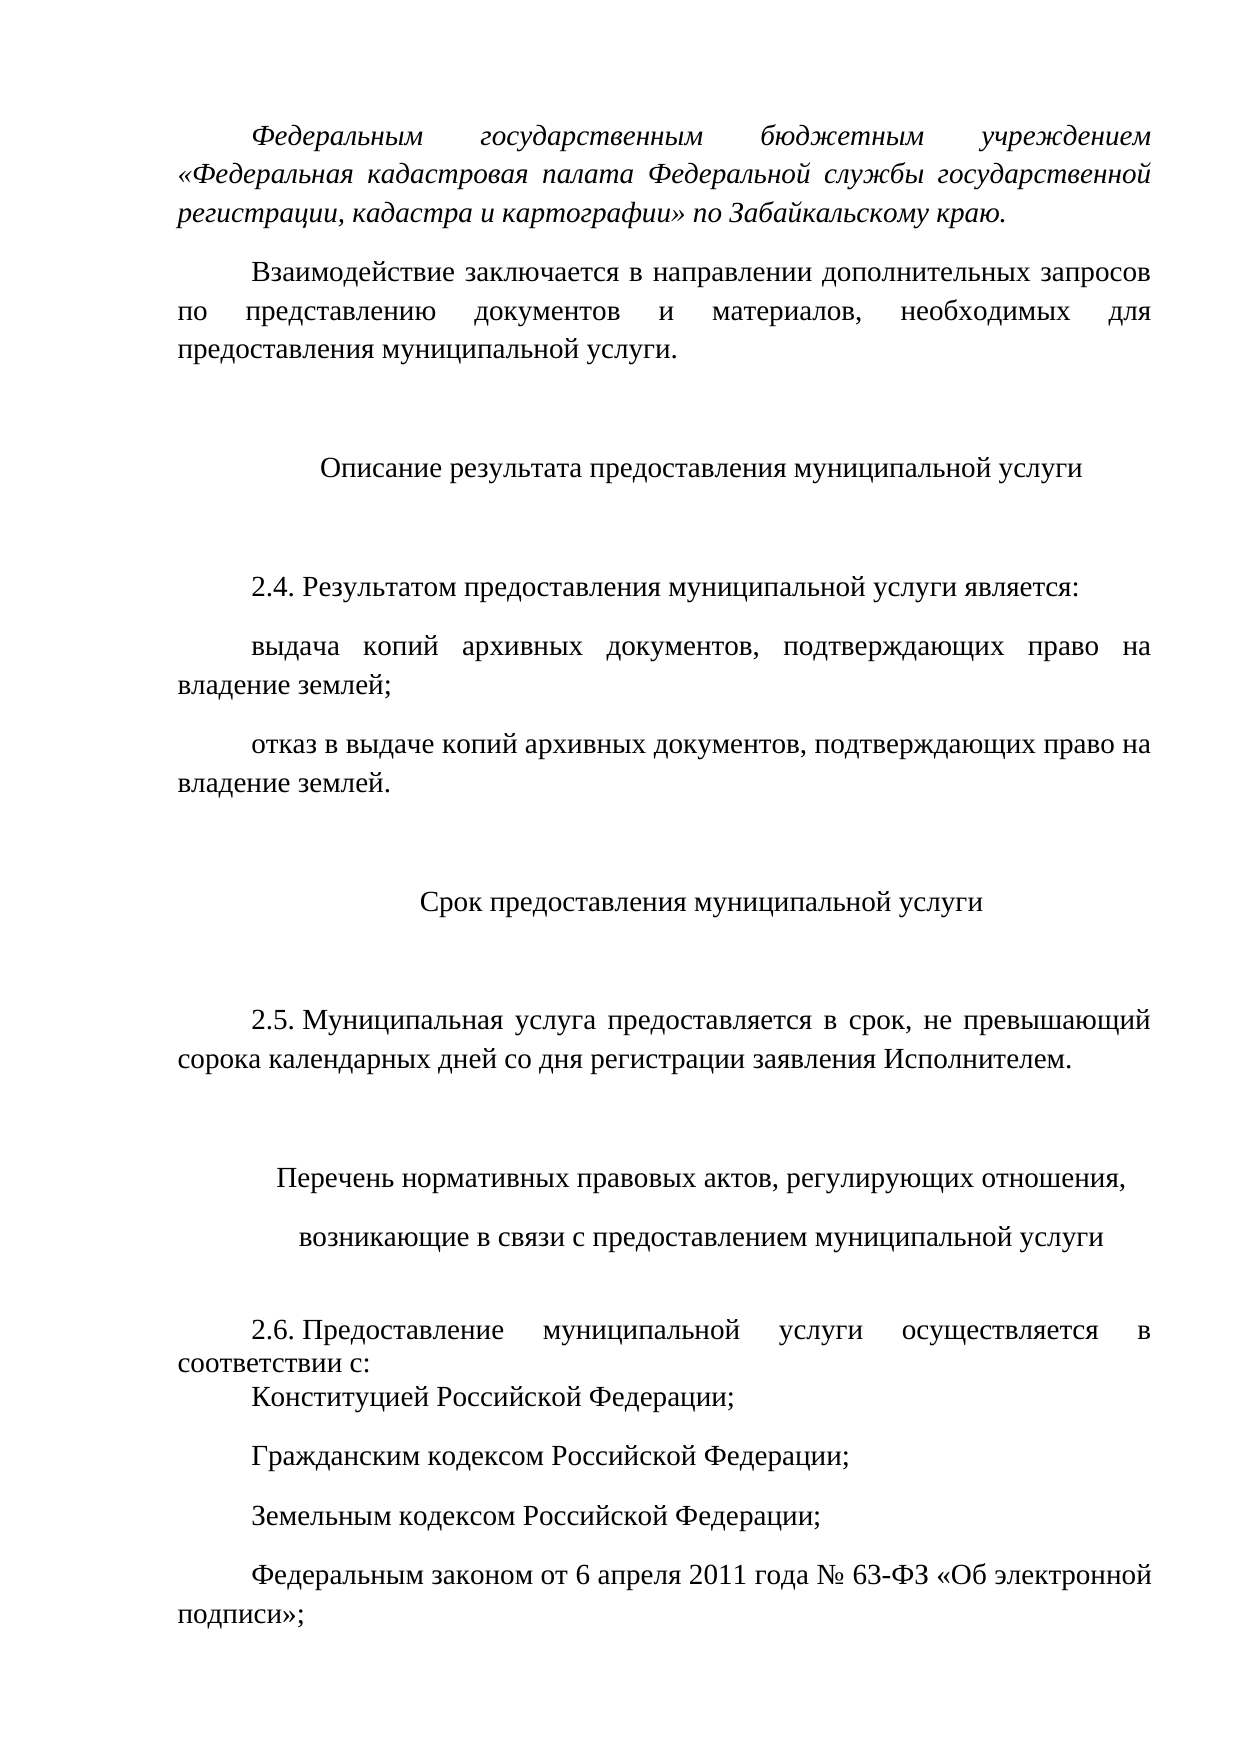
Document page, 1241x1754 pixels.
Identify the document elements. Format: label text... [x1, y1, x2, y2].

text Перечень нормативных правовых актов, регулирующих отношения, [177, 1160, 1152, 1193]
text Срок предоставления муниципальной услуги [177, 884, 1152, 917]
text Конституцией Российской Федерации; [177, 1379, 1152, 1413]
text выдача копий архивных документов, подтверждающих право на владение землей; [177, 628, 1152, 701]
text Взаимодействие заключается в направлении дополнительных запросов по представлению документов и материалов, необходимых для предоставления муниципальной услуги. [177, 254, 1152, 365]
text возникающие в связи с предоставлением муниципальной услуги [177, 1219, 1152, 1253]
text Федеральным законом от 6 апреля 2011 года № 63-ФЗ «Об электронной подписи»; [177, 1557, 1152, 1629]
text 2.5. Муниципальная услуга предоставляется в срок, не превышающий сорока календарных дней со дня регистрации заявления Исполнителем. [177, 1002, 1152, 1074]
text 2.4. Результатом предоставления муниципальной услуги является: [177, 569, 1152, 603]
text Гражданским кодексом Российской Федерации; [177, 1438, 1152, 1472]
text Земельным кодексом Российской Федерации; [177, 1498, 1152, 1531]
text Федеральным государственным бюджетным учреждением «Федеральная кадастровая палата Федеральной службы государственной регистрации, кадастра и картографии» по Забайкальскому краю. [177, 118, 1152, 229]
text Описание результата предоставления муниципальной услуги [177, 450, 1152, 484]
text 2.6. Предоставление муниципальной услуги осуществляется в соответствии с: [177, 1312, 1152, 1379]
text отказ в выдаче копий архивных документов, подтверждающих право на владение землей. [177, 726, 1152, 798]
